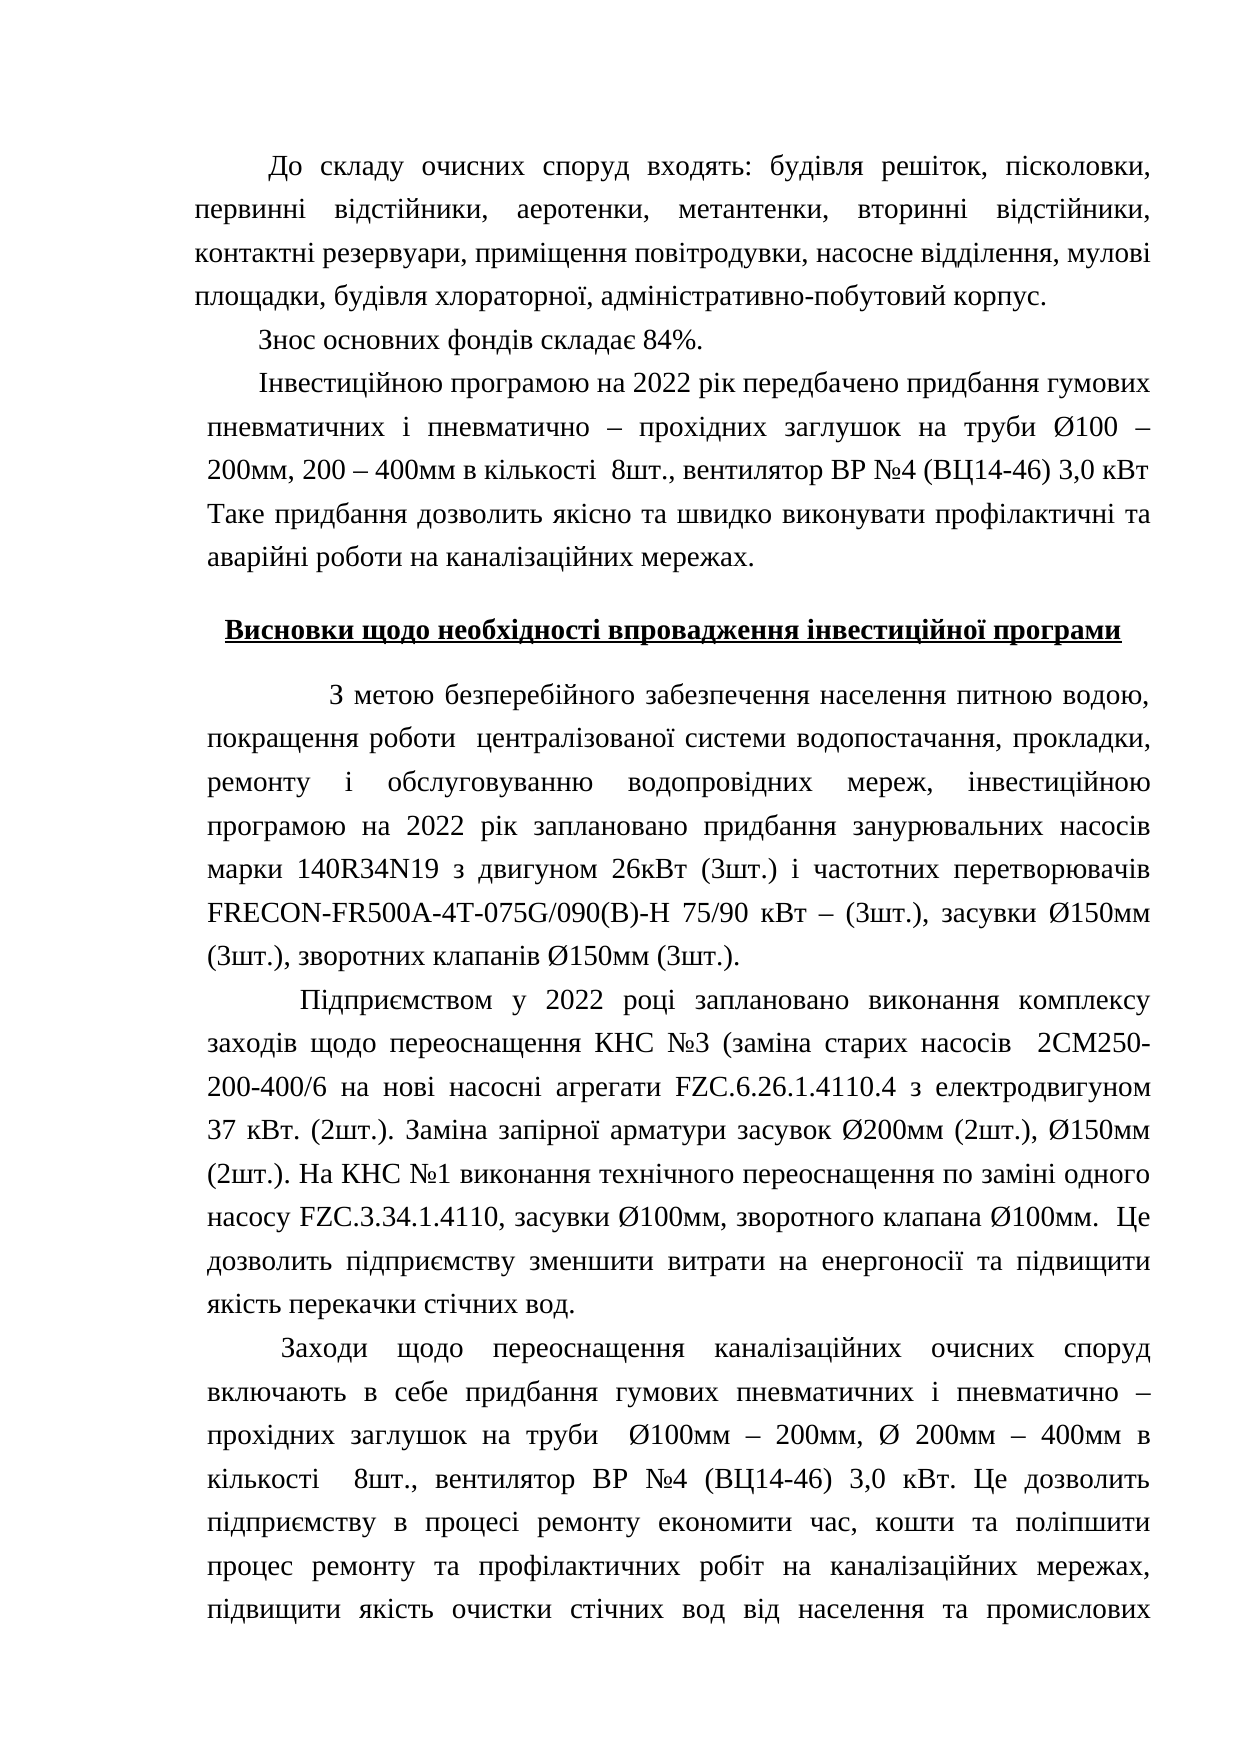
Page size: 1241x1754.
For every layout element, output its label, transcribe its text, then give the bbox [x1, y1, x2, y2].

text Таке придбання дозволить якісно та швидко виконувати профілактичні та аварійні роботи на каналізаційних мережах. [207, 496, 1152, 573]
text До складу очисних споруд входять: будівля решіток, пісколовки, первинні відстійники, аеротенки, метантенки, вторинні відстійники, контактні резервуари, приміщення повітродувки, насосне відділення, мулові площадки, будівля хлораторної, адміністративно-побутовий корпус. [194, 148, 1152, 312]
text З метою безперебійного забезпечення населення питною водою, покращення роботи централізованої системи водопостачання, прокладки, ремонту і обслуговуванню водопровідних мереж, інвестиційною програмою на 2022 рік заплановано придбання занурювальних насосів марки 140R34N19 з двигуном 26кВт (3шт.) і частотних перетворювачів FRECON-FR500A-4Т-075G/090(В)-Н 75/90 кВт – (3шт.), засувки Ø150мм (3шт.), зворотних клапанів Ø150мм (3шт.). [207, 677, 1152, 972]
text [207, 1330, 1152, 1625]
text Висновки щодо необхідності впровадження інвестиційної програми [194, 612, 1152, 645]
text Інвестиційною програмою на 2022 рік передбачено придбання гумових пневматичних і пневматично – прохідних заглушок на труби Ø100 – 200мм, 200 – 400мм в кількості 8шт., вентилятор ВР №4 (ВЦ14-46) 3,0 кВт [207, 365, 1152, 486]
text Підприємством у 2022 році заплановано виконання комплексу заходів щодо переоснащення КНС №3 (заміна старих насосів 2СМ250-200-400/6 на нові насосні агрегати FZC.6.26.1.4110.4 з електродвигуном 37 кВт. (2шт.). Заміна запірної арматури засувок Ø200мм (2шт.), Ø150мм (2шт.). На КНС №1 виконання технічного переоснащення по заміні одного насосу FZC.3.34.1.4110, засувки Ø100мм, зворотного клапана Ø100мм. Це дозволить підприємству зменшити витрати на енергоносії та підвищити якість перекачки стічних вод. [207, 982, 1152, 1320]
text Знос основних фондів складає 84%. [207, 322, 1152, 355]
